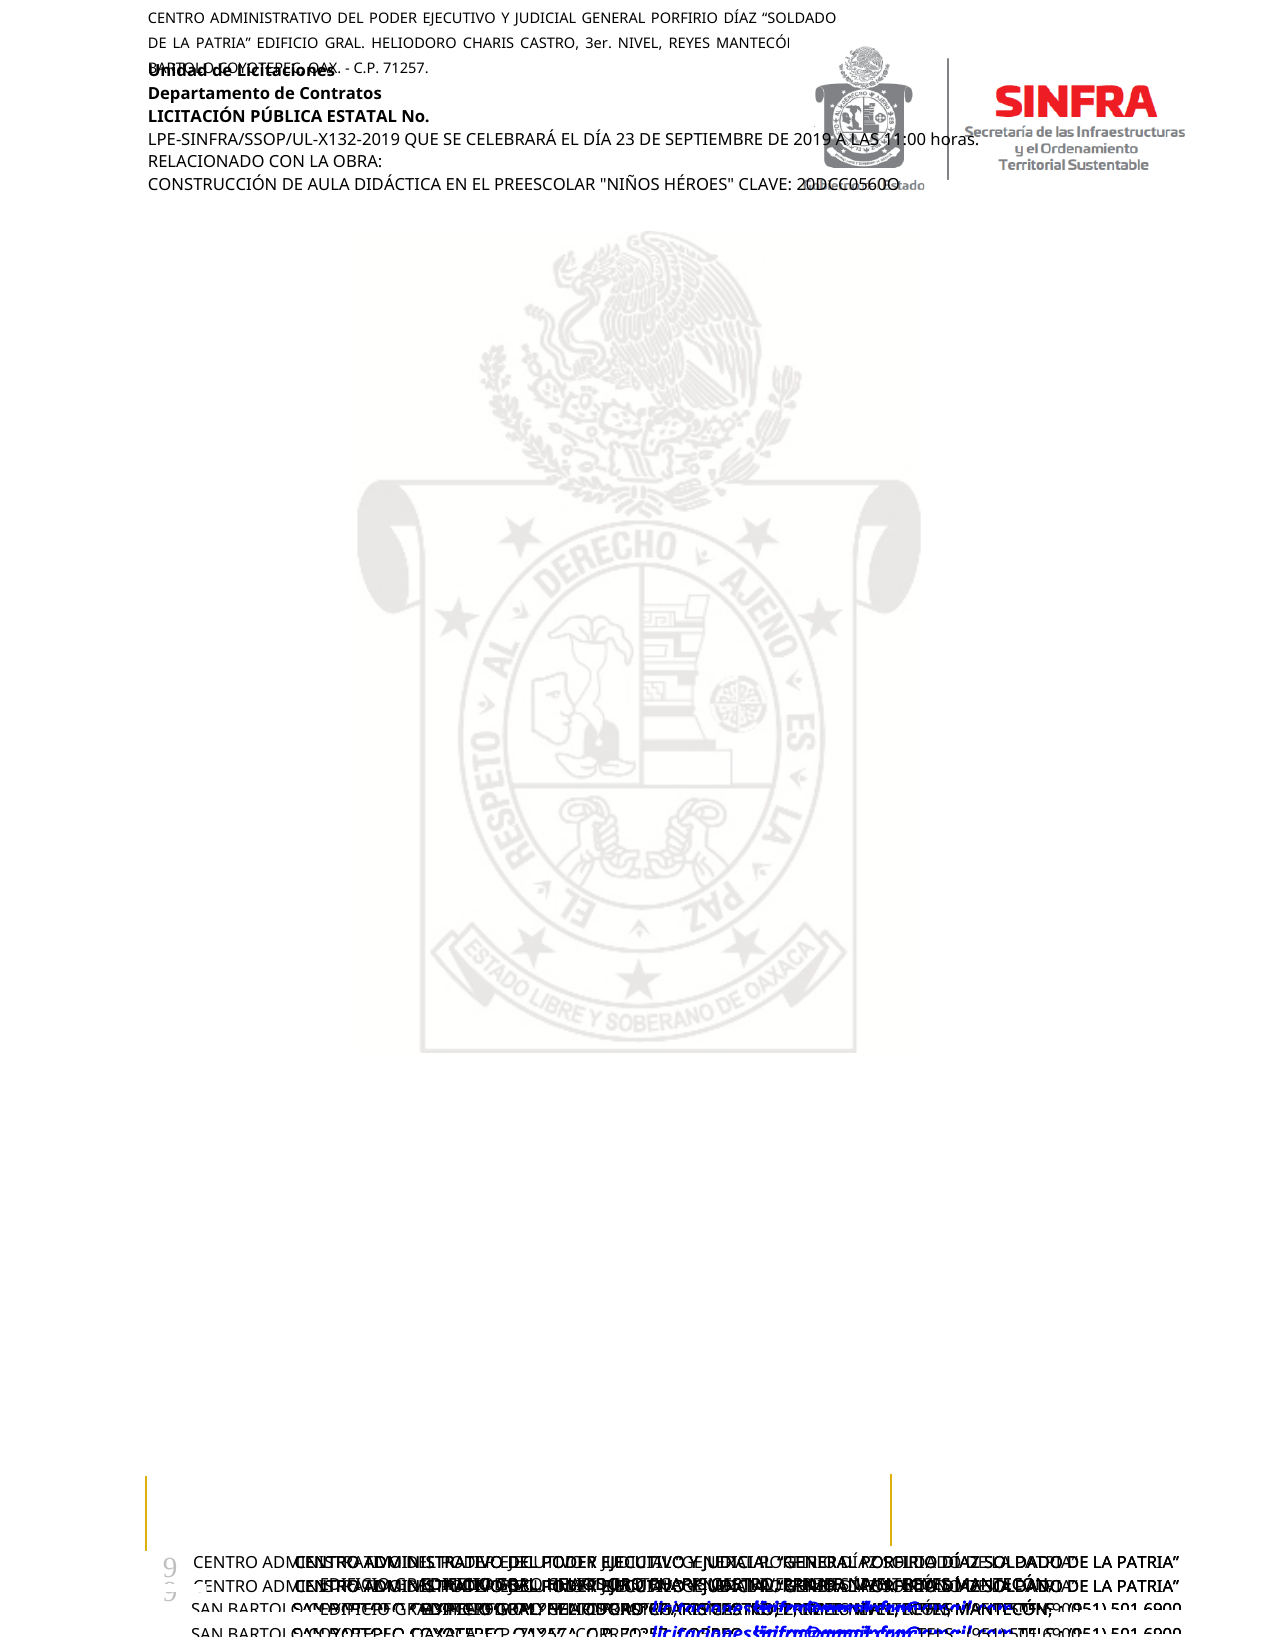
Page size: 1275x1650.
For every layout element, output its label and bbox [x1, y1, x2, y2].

picture [356, 231, 921, 1053]
picture [789, 34, 1229, 204]
